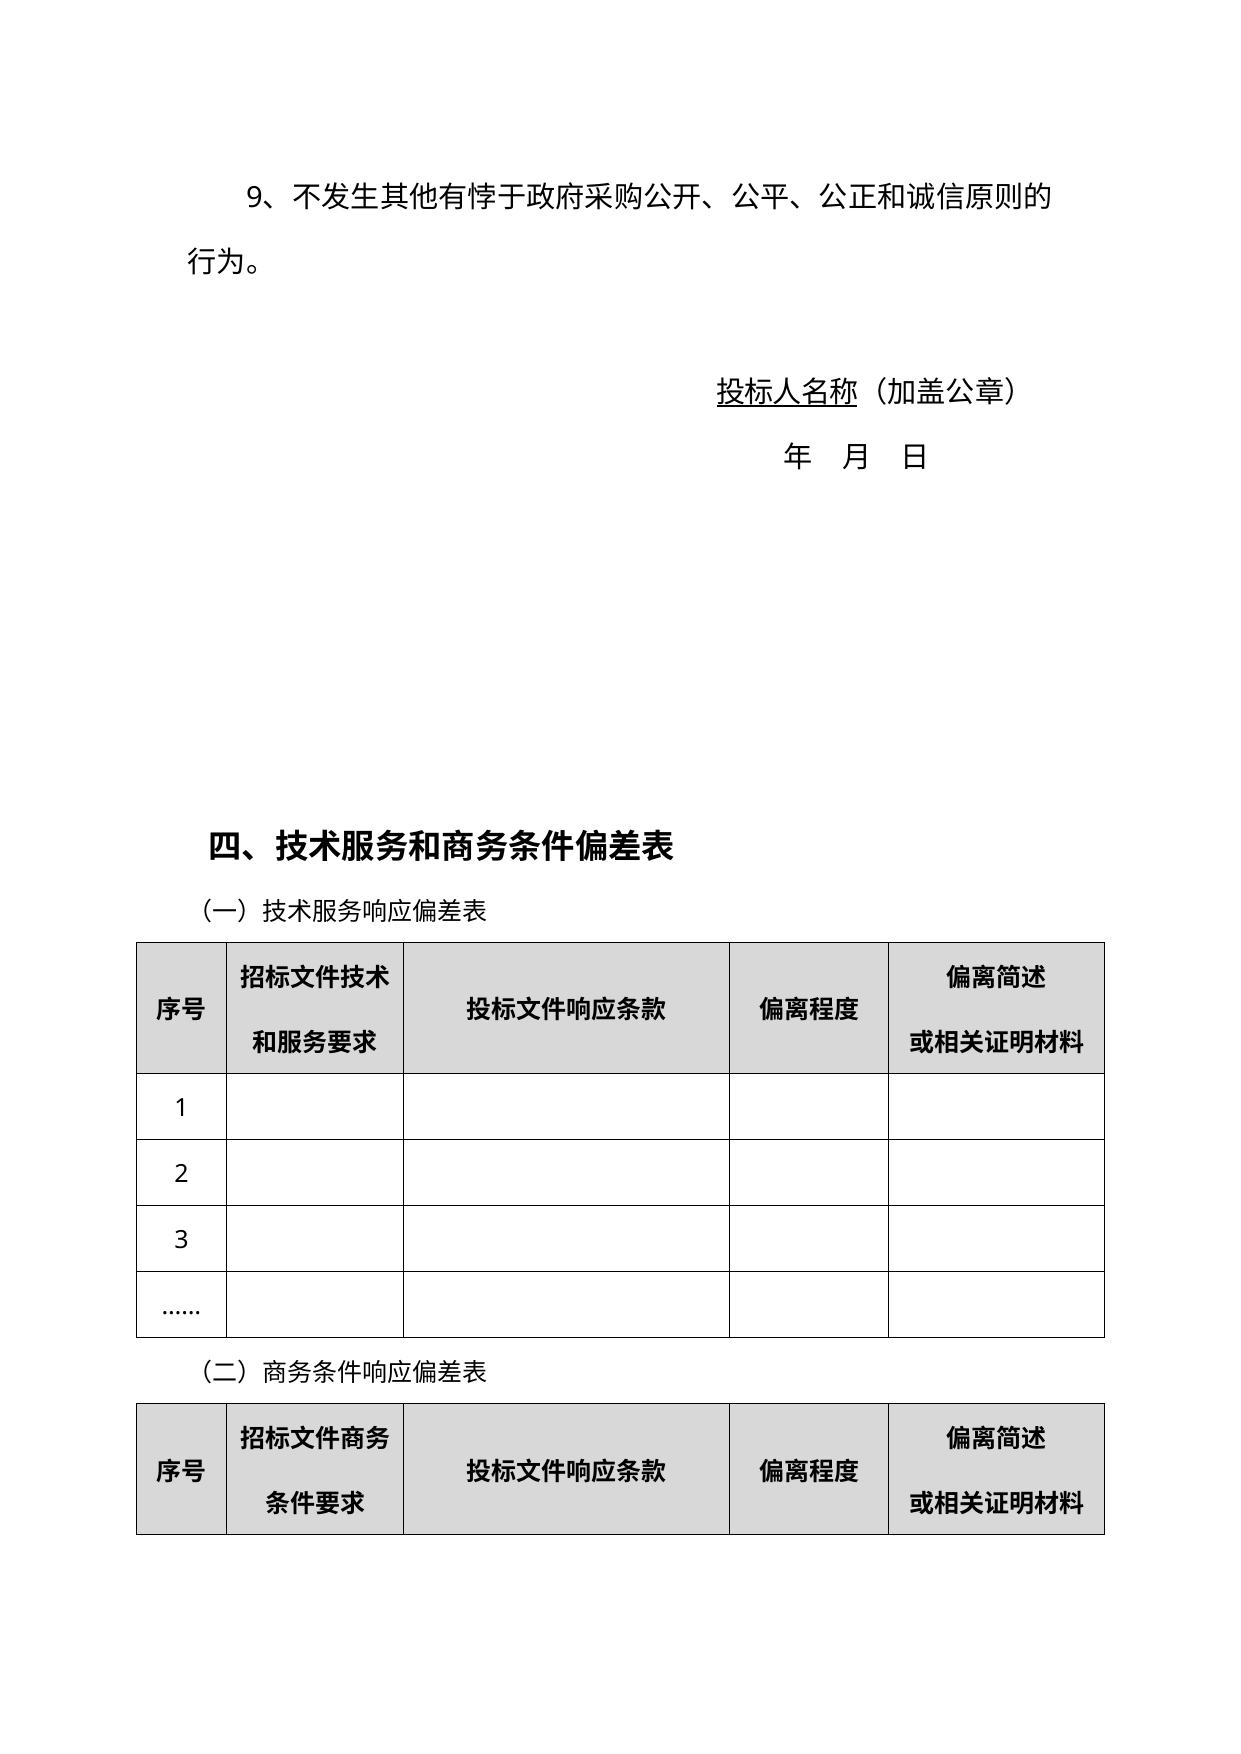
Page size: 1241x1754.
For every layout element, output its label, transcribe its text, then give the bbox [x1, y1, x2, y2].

table_cell [889, 1074, 1104, 1139]
table_cell [227, 1206, 403, 1271]
table_header 偏离简述 或相关证明材料 [889, 1404, 1104, 1534]
table_cell [889, 1206, 1104, 1271]
table_cell [889, 1272, 1104, 1337]
table_cell [730, 1140, 888, 1205]
table_cell [227, 1272, 403, 1337]
table_header 序号 [137, 943, 226, 1073]
table_cell [404, 1074, 729, 1139]
table_cell [227, 1140, 403, 1205]
table_header 招标文件技术和服务要求 [227, 943, 403, 1073]
table_cell [730, 1074, 888, 1139]
table_cell 2 [137, 1140, 226, 1205]
table_header 招标文件商务条件要求 [227, 1404, 403, 1534]
table_header 投标文件响应条款 [404, 1404, 729, 1534]
table_header 偏离程度 [730, 943, 888, 1073]
table_header 序号 [137, 1404, 226, 1534]
table_cell [404, 1140, 729, 1205]
text （一）技术服务响应偏差表 [187, 877, 1053, 942]
text 投标人名称（加盖公章） [187, 357, 1053, 422]
table_header 偏离简述 或相关证明材料 [889, 943, 1104, 1073]
table_cell [404, 1206, 729, 1271]
table_cell …… [137, 1272, 226, 1337]
table_cell 3 [137, 1206, 226, 1271]
text 年 月 日 [187, 422, 1053, 487]
table_header 偏离程度 [730, 1404, 888, 1534]
table_cell [730, 1272, 888, 1337]
text 四、技术服务和商务条件偏差表 [187, 812, 1053, 877]
table_cell [730, 1206, 888, 1271]
table_cell 1 [137, 1074, 226, 1139]
text 9、不发生其他有悖于政府采购公开、公平、公正和诚信原则的行为。 [187, 162, 1053, 292]
list 商务条件响应偏差表 [187, 1338, 1053, 1403]
table_cell [889, 1140, 1104, 1205]
table_header 投标文件响应条款 [404, 943, 729, 1073]
table_cell [404, 1272, 729, 1337]
table_cell [227, 1074, 403, 1139]
